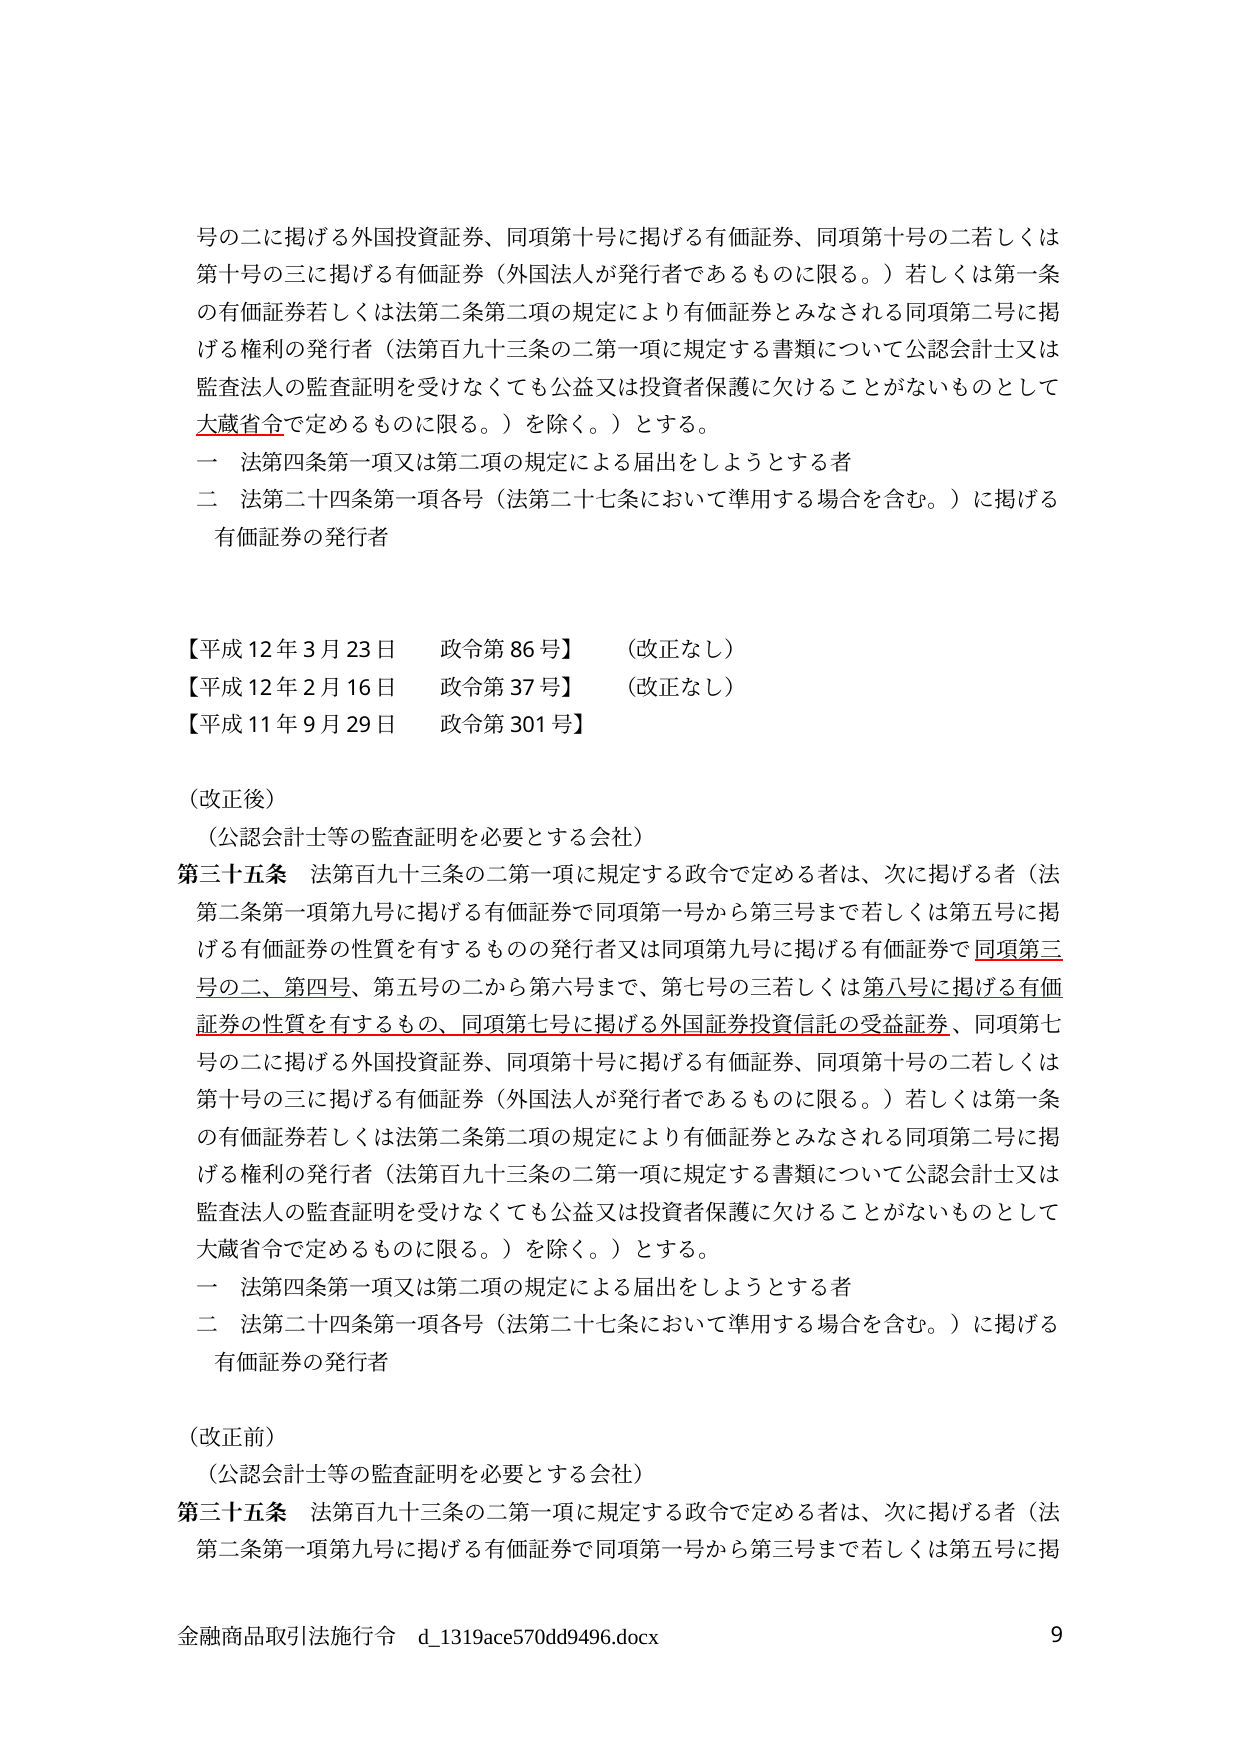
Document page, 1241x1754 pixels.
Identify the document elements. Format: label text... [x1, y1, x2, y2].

text （改正前） [177, 1417, 1063, 1454]
text （公認会計士等の監査証明を必要とする会社） [196, 1454, 1063, 1492]
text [177, 217, 1063, 442]
text 二 法第二十四条第一項各号（法第二十七条において準用する場合を含む。）に掲げる有価証券の発行者 [196, 479, 1063, 554]
text 一 法第四条第一項又は第二項の規定による届出をしようとする者 [196, 442, 1063, 479]
text 【平成12年3月23日 政令第86号】 （改正なし） [177, 629, 1063, 667]
text 【平成11年9月29日 政令第301号】 [177, 704, 1063, 742]
text 【平成12年2月16日 政令第37号】 （改正なし） [177, 667, 1063, 704]
text （改正後） [177, 779, 1063, 817]
text 一 法第四条第一項又は第二項の規定による届出をしようとする者 [196, 1267, 1063, 1304]
text （公認会計士等の監査証明を必要とする会社） [196, 817, 1063, 854]
text 二 法第二十四条第一項各号（法第二十七条において準用する場合を含む。）に掲げる有価証券の発行者 [196, 1304, 1063, 1379]
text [177, 1492, 1063, 1567]
